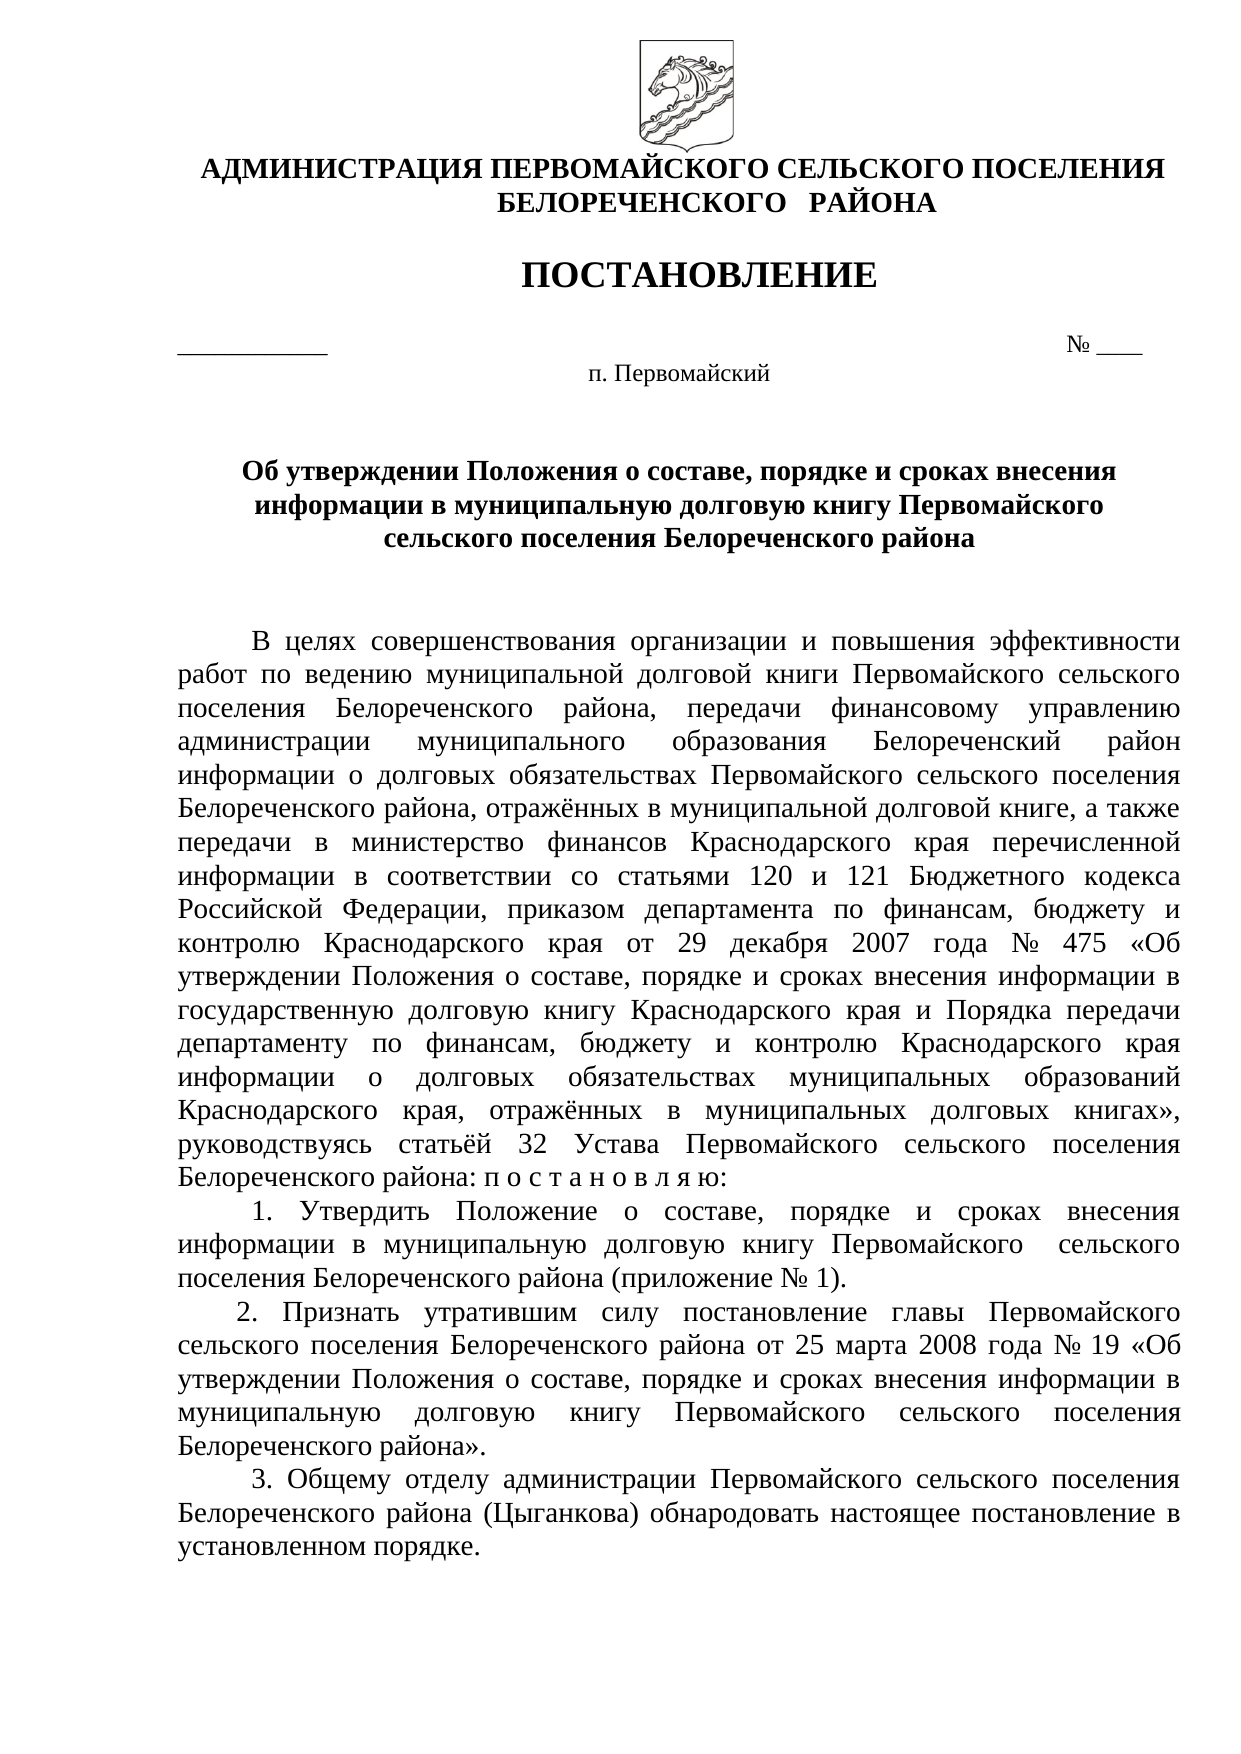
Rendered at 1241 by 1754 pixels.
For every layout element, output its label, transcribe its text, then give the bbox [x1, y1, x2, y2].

text Об утверждении Положения о составе, порядке и сроках внесения информации в муниципальную долговую книгу Первомайского сельского поселения Белореченского района [236, 453, 1122, 554]
text ПОСТАНОВЛЕНИЕ [277, 252, 1181, 295]
text 2. Признать утратившим силу постановление главы Первомайского сельского поселения Белореченского района от 25 марта 2008 года № 19 «Об утверждении Положения о составе, порядке и сроках внесения информации в муниципальную долговую книгу Первомайского сельского поселения Белореченского района». [177, 1294, 1181, 1461]
text 3. Общему отделу администрации Первомайского сельского поселения Белореченского района (Цыганкова) обнародовать настоящее постановление в установленном порядке. [177, 1461, 1181, 1562]
text п. Первомайский [177, 358, 1181, 386]
picture [639, 40, 734, 153]
text ____________ № ____ [177, 329, 1181, 358]
text В целях совершенствования организации и повышения эффективности работ по ведению муниципальной долговой книги Первомайского сельского поселения Белореченского района, передачи финансовому управлению администрации муниципального образования Белореченский район информации о долговых обязательствах Первомайского сельского поселения Белореченского района, отражённых в муниципальной долговой книге, а также передачи в министерство финансов Краснодарского края перечисленной информации в соответствии со статьями 120 и 121 Бюджетного кодекса Российской Федерации, приказом департамента по финансам, бюджету и контролю Краснодарского края от 29 декабря 2007 года № 475 «Об утверждении Положения о составе, порядке и сроках внесения информации в государственную долговую книгу Краснодарского края и Порядка передачи департаменту по финансам, бюджету и контролю Краснодарского края информации о долговых обязательствах муниципальных образований Краснодарского края, отражённых в муниципальных долговых книгах», руководствуясь статьёй 32 Устава Первомайского сельского поселения Белореченского района: п о с т а н о в л я ю: [177, 623, 1181, 1193]
text АДМИНИСТРАЦИЯ ПЕРВОМАЙСКОГО СЕЛЬСКОГО ПОСЕЛЕНИЯ БЕЛОРЕЧЕНСКОГО РАЙОНА [177, 152, 1181, 219]
text 1. Утвердить Положение о составе, порядке и сроках внесения информации в муниципальную долговую книгу Первомайского сельского поселения Белореченского района (приложение № 1). [177, 1193, 1181, 1294]
